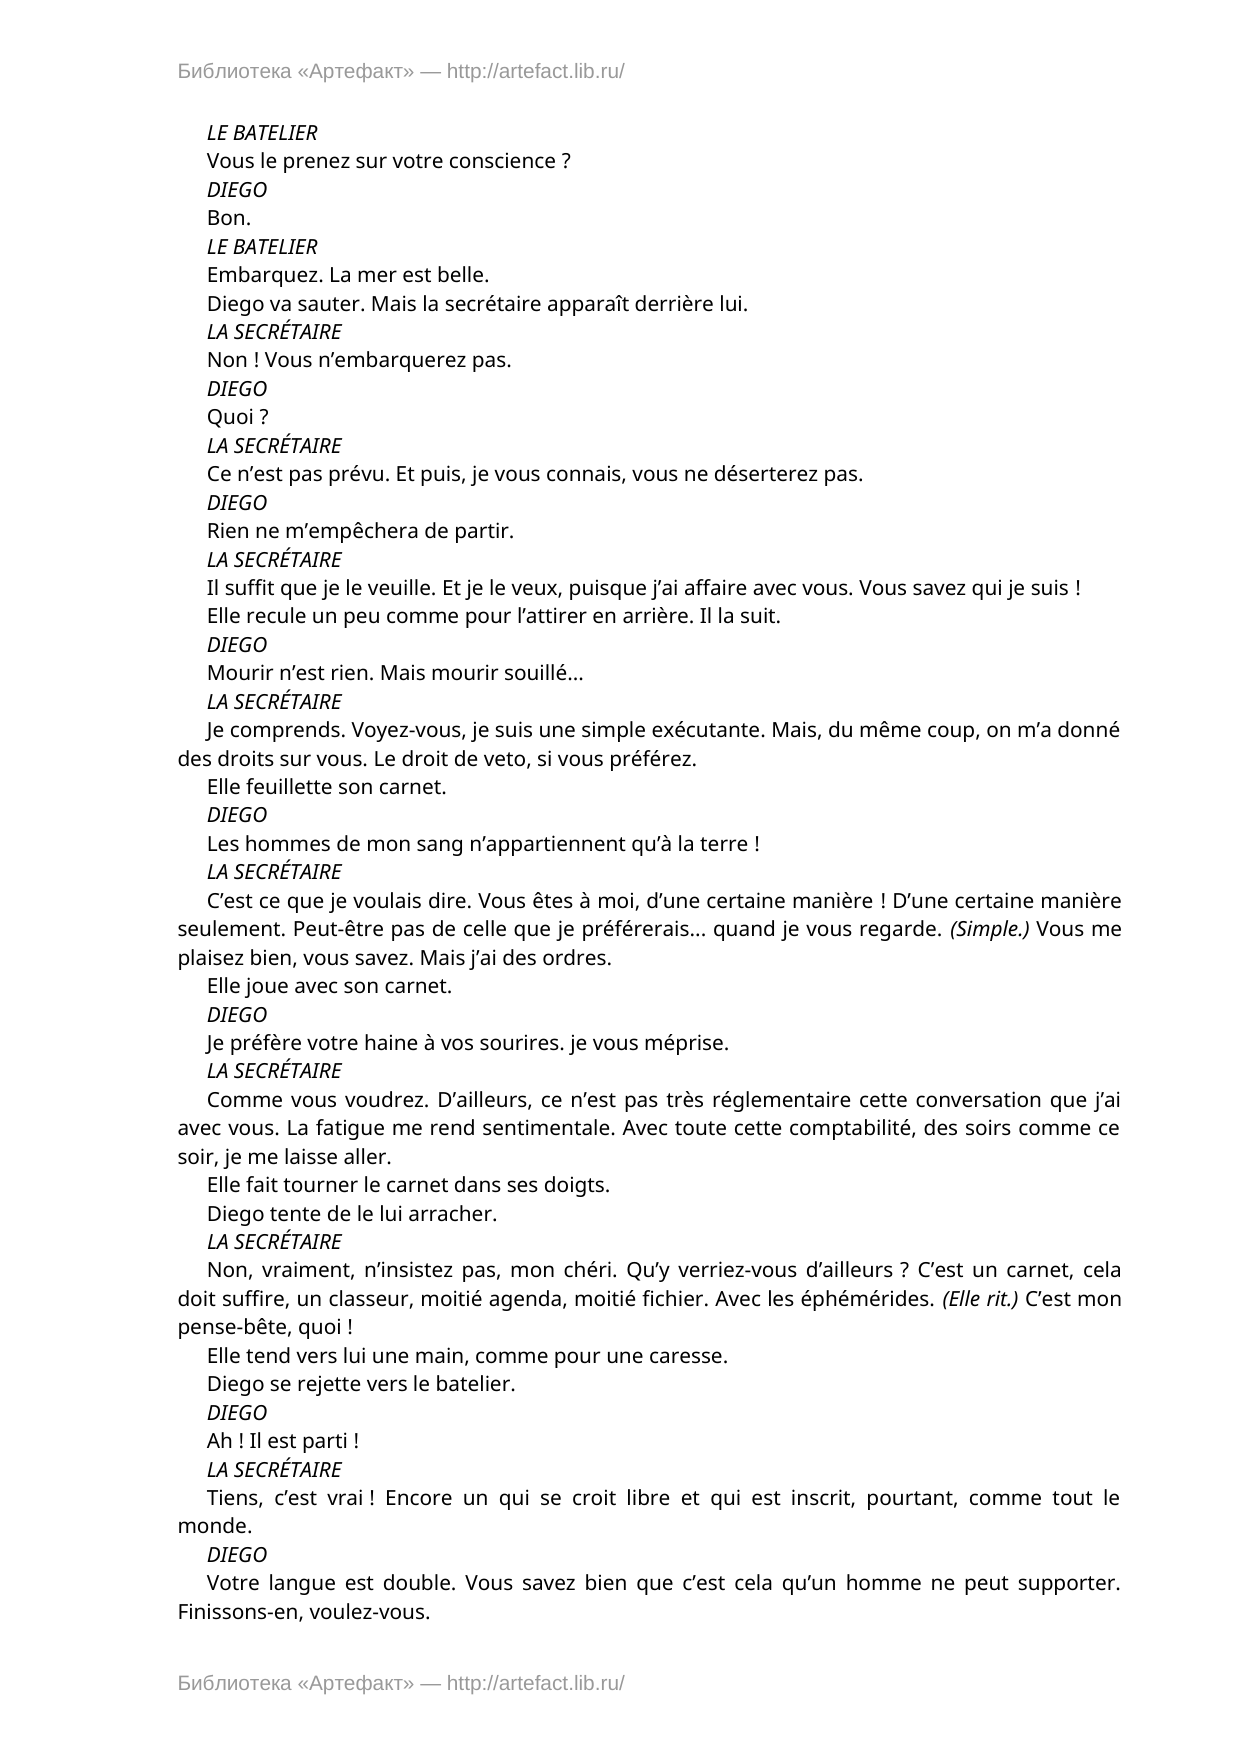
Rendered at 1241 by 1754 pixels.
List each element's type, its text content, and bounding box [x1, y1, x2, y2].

text Je comprends. Voyez-vous, je suis une simple exécutante. Mais, du même coup, on m’a donné des droits sur vous. Le droit de veto, si vous préférez. [177, 715, 1122, 772]
text Comme vous voudrez. D’ailleurs, ce n’est pas très réglementaire cette conversation que j’ai avec vous. La fatigue me rend sentimentale. Avec toute cette comptabilité, des soirs comme ce soir, je me laisse aller. [177, 1085, 1122, 1170]
text Je préfère votre haine à vos sourires. je vous méprise. [177, 1028, 1122, 1057]
text Ce n’est pas prévu. Et puis, je vous connais, vous ne déserterez pas. [177, 459, 1122, 488]
text Bon. [177, 203, 1122, 232]
text DIEGO [177, 1398, 1122, 1426]
text LA SECRÉTAIRE [177, 317, 1122, 346]
text Mourir n’est rien. Mais mourir souillé... [177, 658, 1122, 687]
text DIEGO [177, 1000, 1122, 1028]
text DIEGO [177, 630, 1122, 658]
text DIEGO [177, 175, 1122, 203]
text LA SECRÉTAIRE [177, 687, 1122, 715]
text Les hommes de mon sang n’appartiennent qu’à la terre ! [177, 829, 1122, 857]
text Non, vraiment, n’insistez pas, mon chéri. Qu’y verriez-vous d’ailleurs ? C’est un carnet, cela doit suffire, un classeur, moitié agenda, moitié fichier. Avec les éphémérides. (Elle rit.) C’est mon pense-bête, quoi ! [177, 1256, 1122, 1341]
text LA SECRÉTAIRE [177, 1057, 1122, 1085]
text DIEGO [177, 1540, 1122, 1568]
text DIEGO [177, 488, 1122, 516]
text Quoi ? [177, 402, 1122, 431]
text LA SECRÉTAIRE [177, 1227, 1122, 1256]
text Elle tend vers lui une main, comme pour une caresse. [177, 1341, 1122, 1369]
text Il suffit que je le veuille. Et je le veux, puisque j’ai affaire avec vous. Vous savez qui je suis ! [177, 573, 1122, 602]
text DIEGO [177, 374, 1122, 402]
text Elle feuillette son carnet. [177, 772, 1122, 801]
text Elle fait tourner le carnet dans ses doigts. [177, 1170, 1122, 1199]
text Diego tente de le lui arracher. [177, 1199, 1122, 1227]
text Vous le prenez sur votre conscience ? [177, 147, 1122, 175]
text Elle joue avec son carnet. [177, 971, 1122, 1000]
text Embarquez. La mer est belle. [177, 260, 1122, 289]
text Diego se rejette vers le batelier. [177, 1369, 1122, 1398]
text LA SECRÉTAIRE [177, 431, 1122, 459]
text Ah ! Il est parti ! [177, 1426, 1122, 1455]
text Votre langue est double. Vous savez bien que c’est cela qu’un homme ne peut supporter. Finissons-en, voulez-vous. [177, 1568, 1122, 1625]
text LE BATELIER [177, 232, 1122, 260]
text C’est ce que je voulais dire. Vous êtes à moi, d’une certaine manière ! D’une certaine manière seulement. Peut-être pas de celle que je préférerais... quand je vous regarde. (Simple.) Vous me plaisez bien, vous savez. Mais j’ai des ordres. [177, 886, 1122, 971]
text Diego va sauter. Mais la secrétaire apparaît derrière lui. [177, 289, 1122, 317]
text LA SECRÉTAIRE [177, 545, 1122, 573]
text DIEGO [177, 801, 1122, 829]
text LA SECRÉTAIRE [177, 1455, 1122, 1483]
text Rien ne m’empêchera de partir. [177, 516, 1122, 545]
text Tiens, c’est vrai ! Encore un qui se croit libre et qui est inscrit, pourtant, comme tout le monde. [177, 1483, 1122, 1540]
text LA SECRÉTAIRE [177, 857, 1122, 886]
text Non ! Vous n’embarquerez pas. [177, 346, 1122, 374]
text LE BATELIER [177, 118, 1122, 147]
text Elle recule un peu comme pour l’attirer en arrière. Il la suit. [177, 602, 1122, 630]
